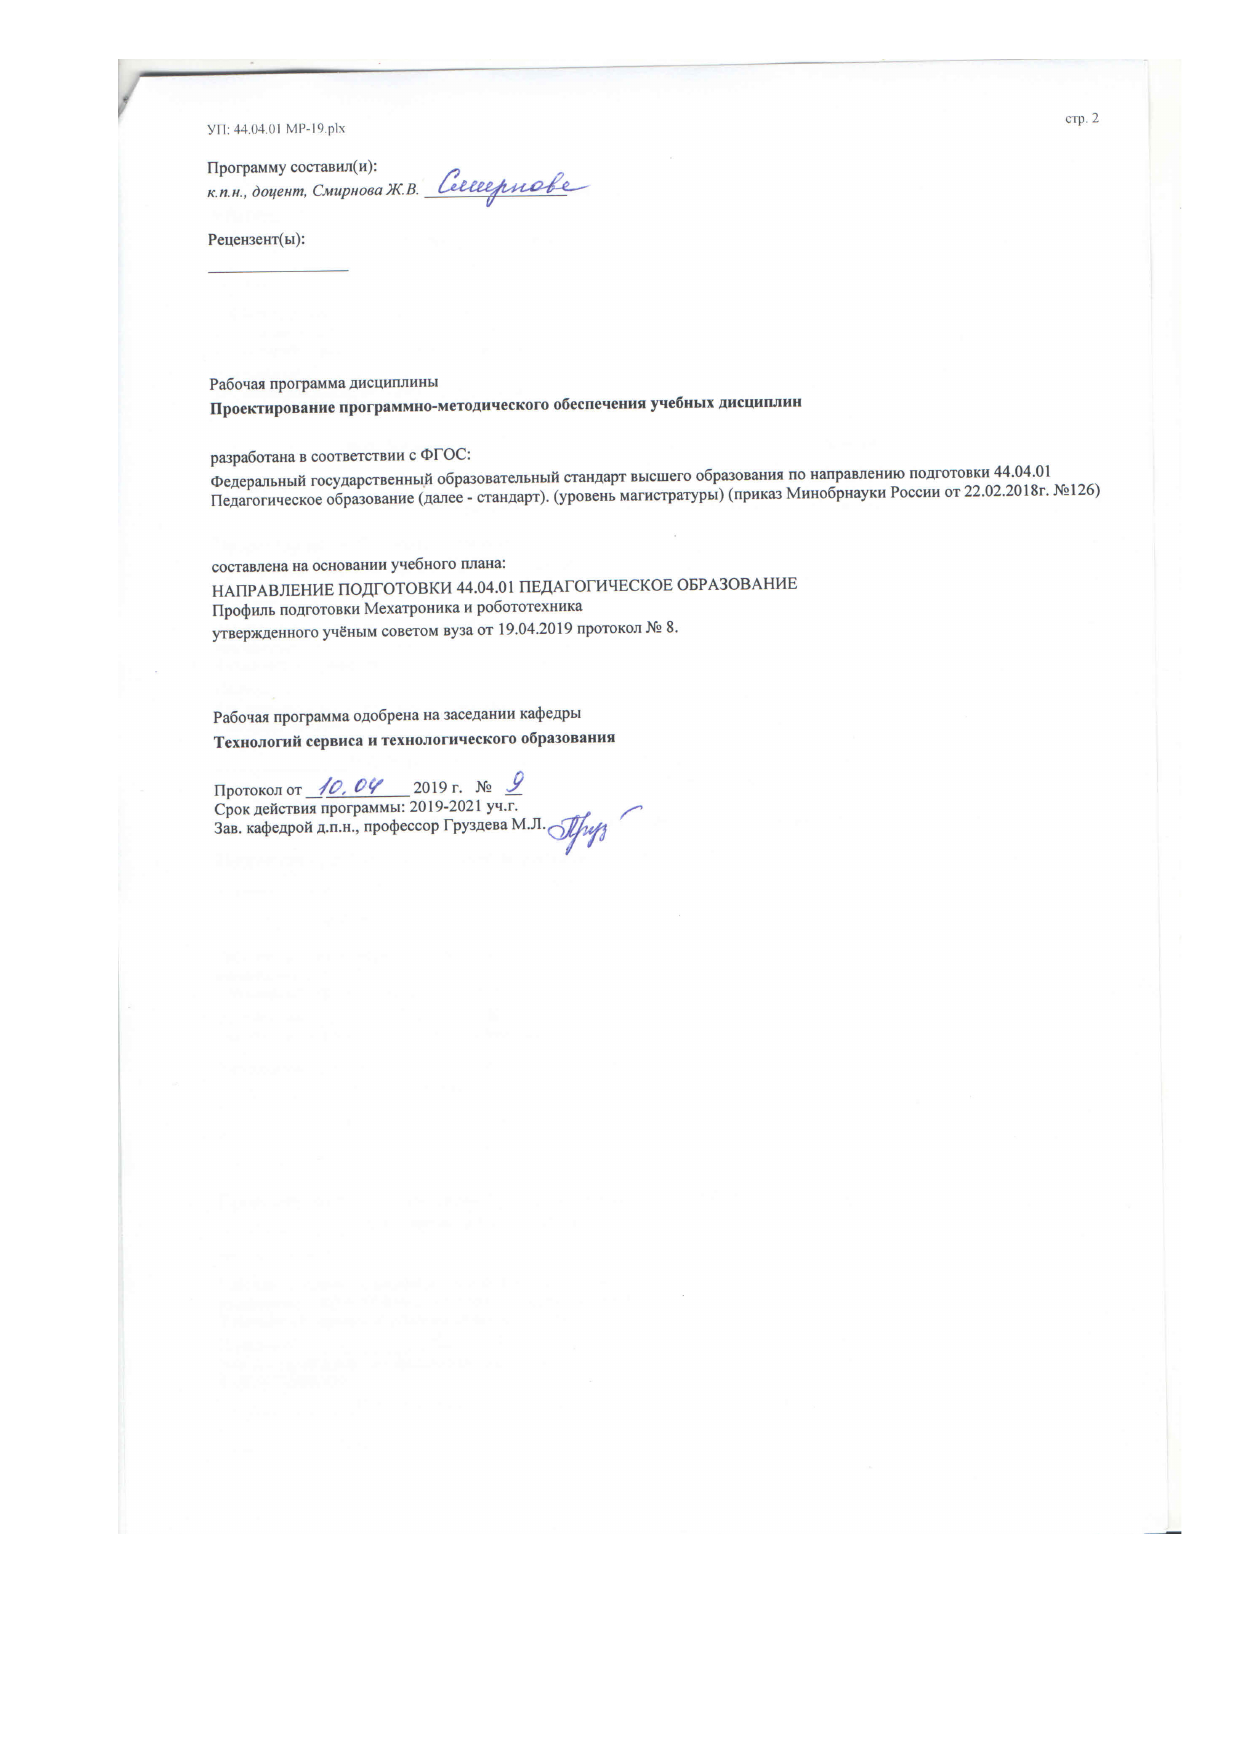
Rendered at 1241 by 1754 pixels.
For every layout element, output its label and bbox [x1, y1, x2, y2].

picture [118, 59, 1182, 1534]
